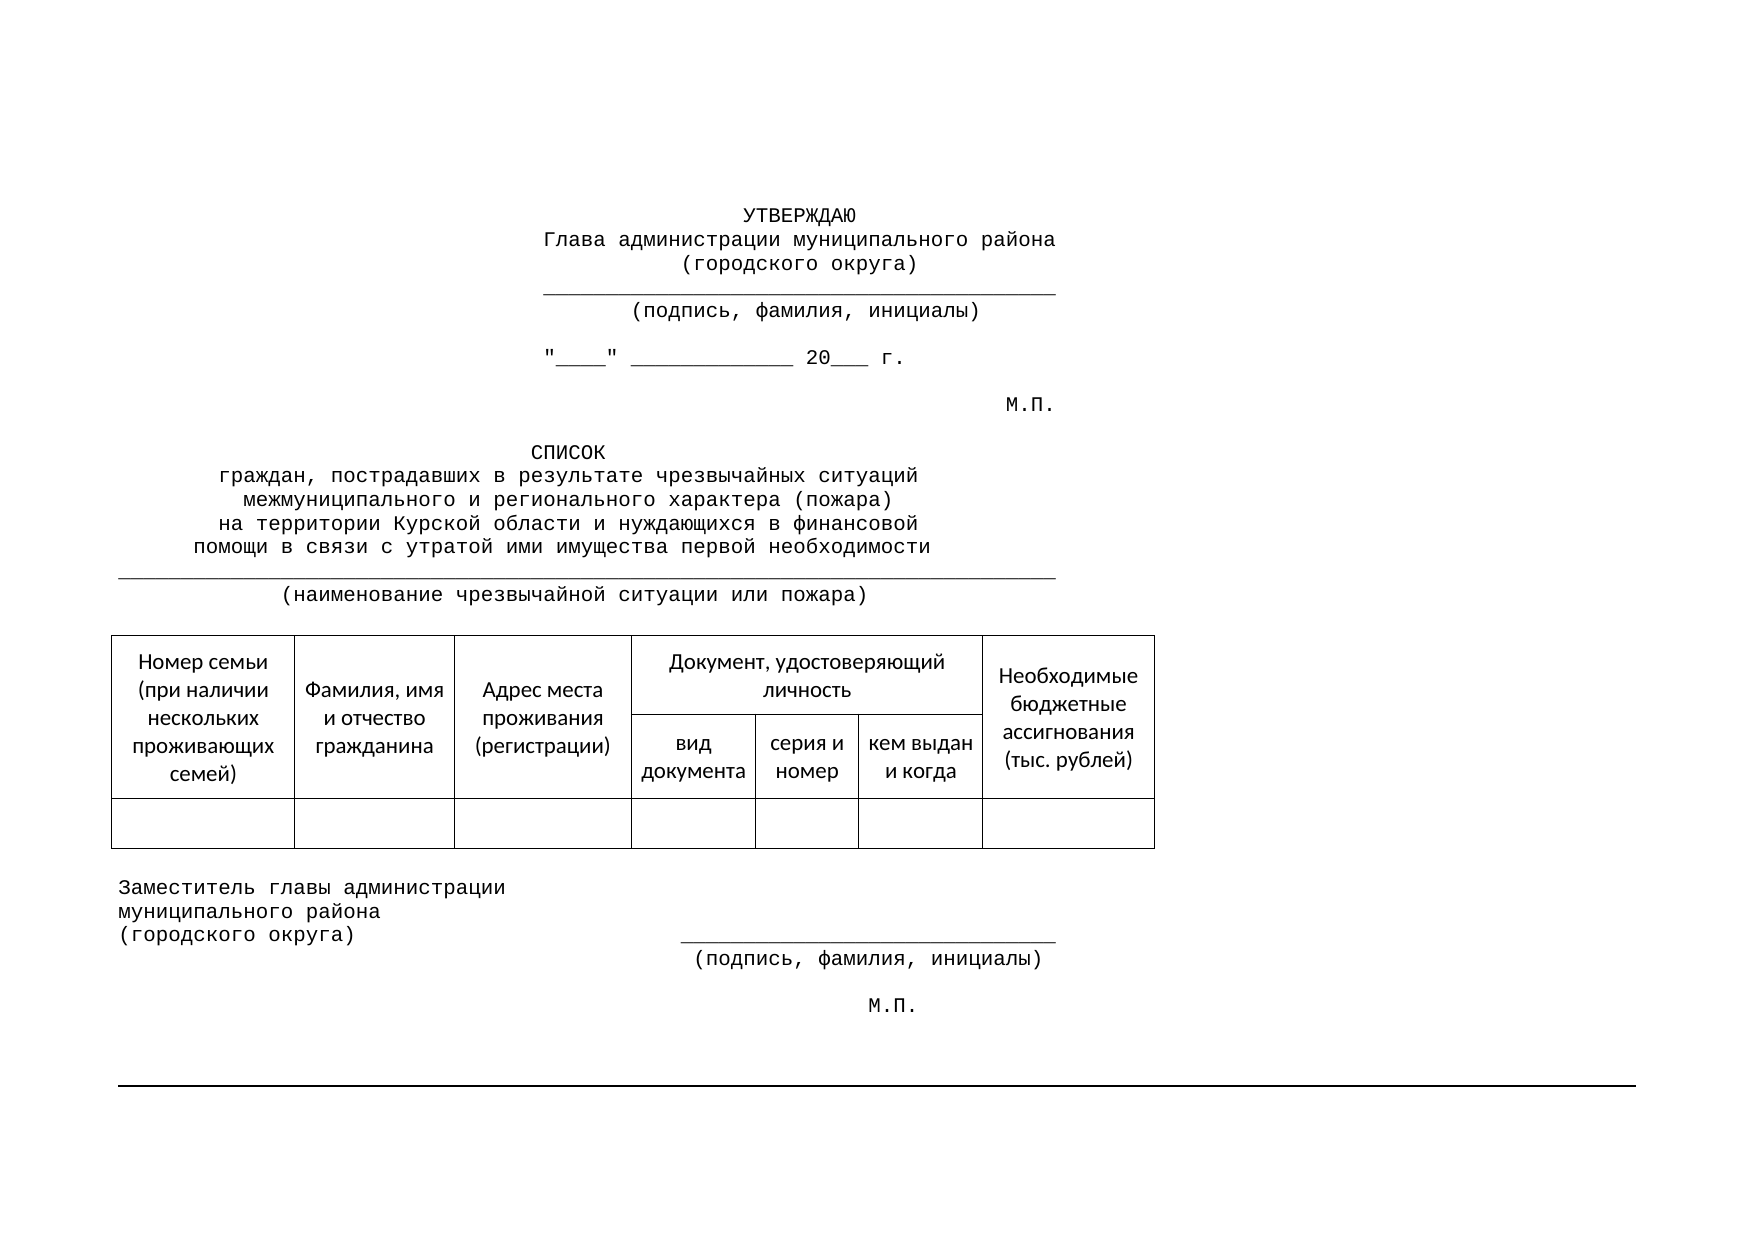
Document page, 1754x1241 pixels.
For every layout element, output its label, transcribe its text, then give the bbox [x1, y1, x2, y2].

text М.П. [118, 394, 1636, 418]
table_cell [295, 799, 454, 848]
table_cell [859, 799, 982, 848]
table_cell [756, 799, 858, 848]
text УТВЕРЖДАЮ [118, 205, 1636, 229]
table_cell [112, 799, 294, 848]
text (городского округа) ______________________________ [118, 924, 1636, 948]
table_cell серия и номер [756, 715, 858, 798]
text _________________________________________ [118, 276, 1636, 300]
text (городского округа) [118, 252, 1636, 276]
text (подпись, фамилия, инициалы) [118, 300, 1636, 323]
table_cell [983, 799, 1154, 848]
table_header Адрес места проживания (регистрации) [455, 636, 631, 798]
table_header Фамилия, имя и отчество гражданина [295, 636, 454, 798]
table_cell [455, 799, 631, 848]
text на территории Курской области и нуждающихся в финансовой [118, 513, 1636, 536]
text межмуниципального и регионального характера (пожара) [118, 489, 1636, 513]
text Глава администрации муниципального района [118, 229, 1636, 252]
table_header Документ, удостоверяющий личность [632, 636, 982, 713]
table_cell кем выдан и когда [859, 715, 982, 798]
text ___________________________________________________________________________ [118, 560, 1636, 583]
table_header Необходимые бюджетные ассигнования (тыс. рублей) [983, 636, 1154, 798]
text СПИСОК [118, 442, 1636, 465]
text граждан, пострадавших в результате чрезвычайных ситуаций [118, 465, 1636, 489]
table_header Номер семьи (при наличии нескольких проживающих семей) [112, 636, 294, 798]
table_cell вид документа [632, 715, 755, 798]
table_cell [632, 799, 755, 848]
text (подпись, фамилия, инициалы) [118, 948, 1636, 972]
text муниципального района [118, 901, 1636, 924]
text Заместитель главы администрации [118, 877, 1636, 901]
text помощи в связи с утратой ими имущества первой необходимости [118, 536, 1636, 560]
text М.П. [118, 995, 1636, 1019]
text "____" _____________ 20___ г. [118, 347, 1636, 371]
text (наименование чрезвычайной ситуации или пожара) [118, 583, 1636, 607]
